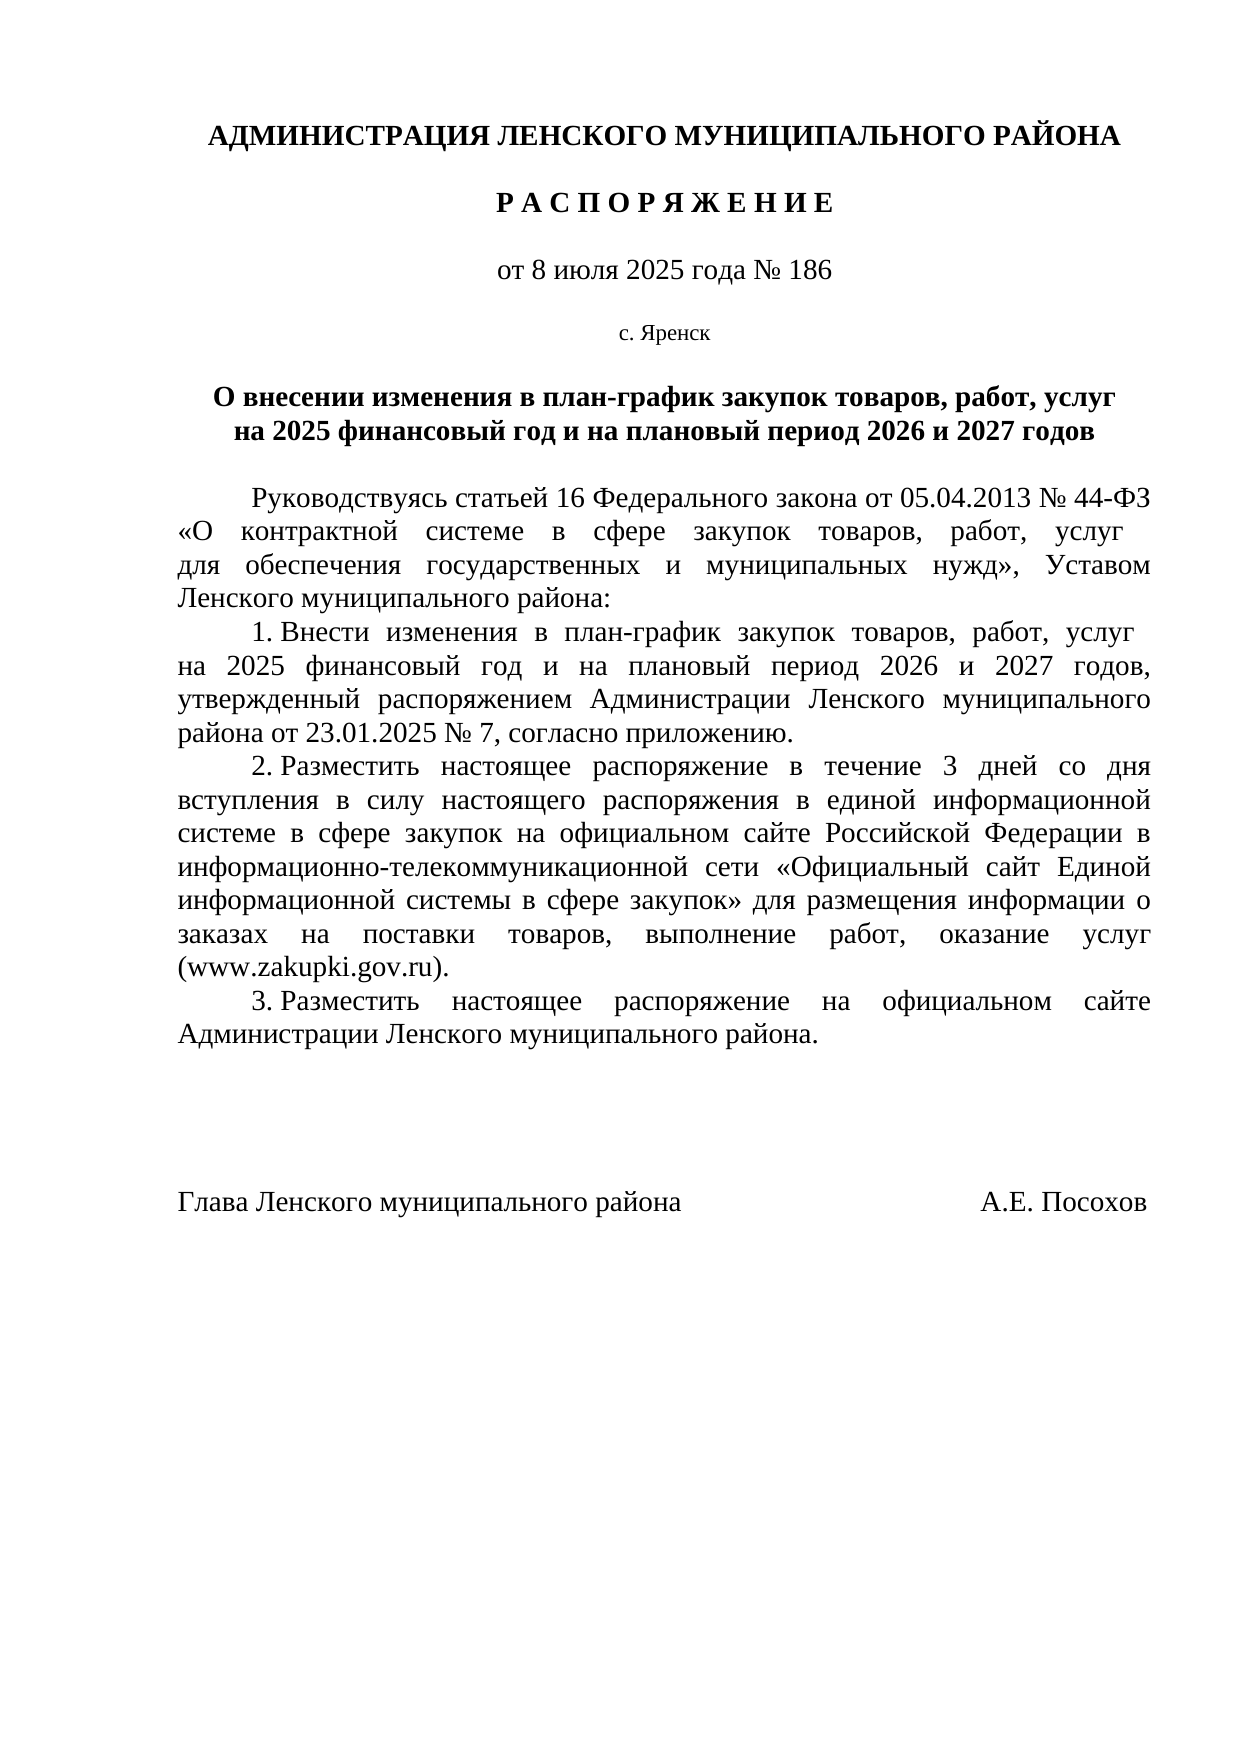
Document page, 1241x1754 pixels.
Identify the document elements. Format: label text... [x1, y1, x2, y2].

list Внести изменения в план-график закупок товаров, работ, услуг на 2025 финансовый год и на плановый период 2026 и 2027 годов, утвержденный распоряжением Администрации Ленского муниципального района от 23.01.2025 № 7, согласно приложению. [177, 614, 1152, 748]
table_header О внесении изменения в план-график закупок товаров, работ, услуг на 2025 финансовый год и на плановый период 2026 и 2027 годов [166, 379, 1163, 446]
text Глава Ленского муниципального района А.Е. Посохов [177, 1184, 1152, 1218]
text с. Яренск [177, 319, 1152, 346]
text от 8 июля 2025 года № 186 [177, 252, 1152, 286]
list Разместить настоящее распоряжение в течение 3 дней со дня вступления в силу настоящего распоряжения в единой информационной системе в сфере закупок на официальном сайте Российской Федерации в информационно-телекоммуникационной сети «Официальный сайт Единой информационной системы в сфере закупок» для размещения информации о заказах на поставки товаров, выполнение работ, оказание услуг (www.zakupki.gov.ru). [177, 748, 1152, 983]
subtitle АДМИНИСТРАЦИЯ ЛЕНСКОГО МУНИЦИПАЛЬНОГО РАЙОНА [177, 118, 1152, 152]
text Руководствуясь статьей 16 Федерального закона от 05.04.2013 № 44-ФЗ «О контрактной системе в сфере закупок товаров, работ, услуг для обеспечения государственных и муниципальных нужд», Уставом Ленского муниципального района: [177, 480, 1152, 614]
list Разместить настоящее распоряжение на официальном сайте Администрации Ленского муниципального района. [177, 983, 1152, 1050]
subtitle Р А С П О Р Я Ж Е Н И Е [177, 185, 1152, 219]
